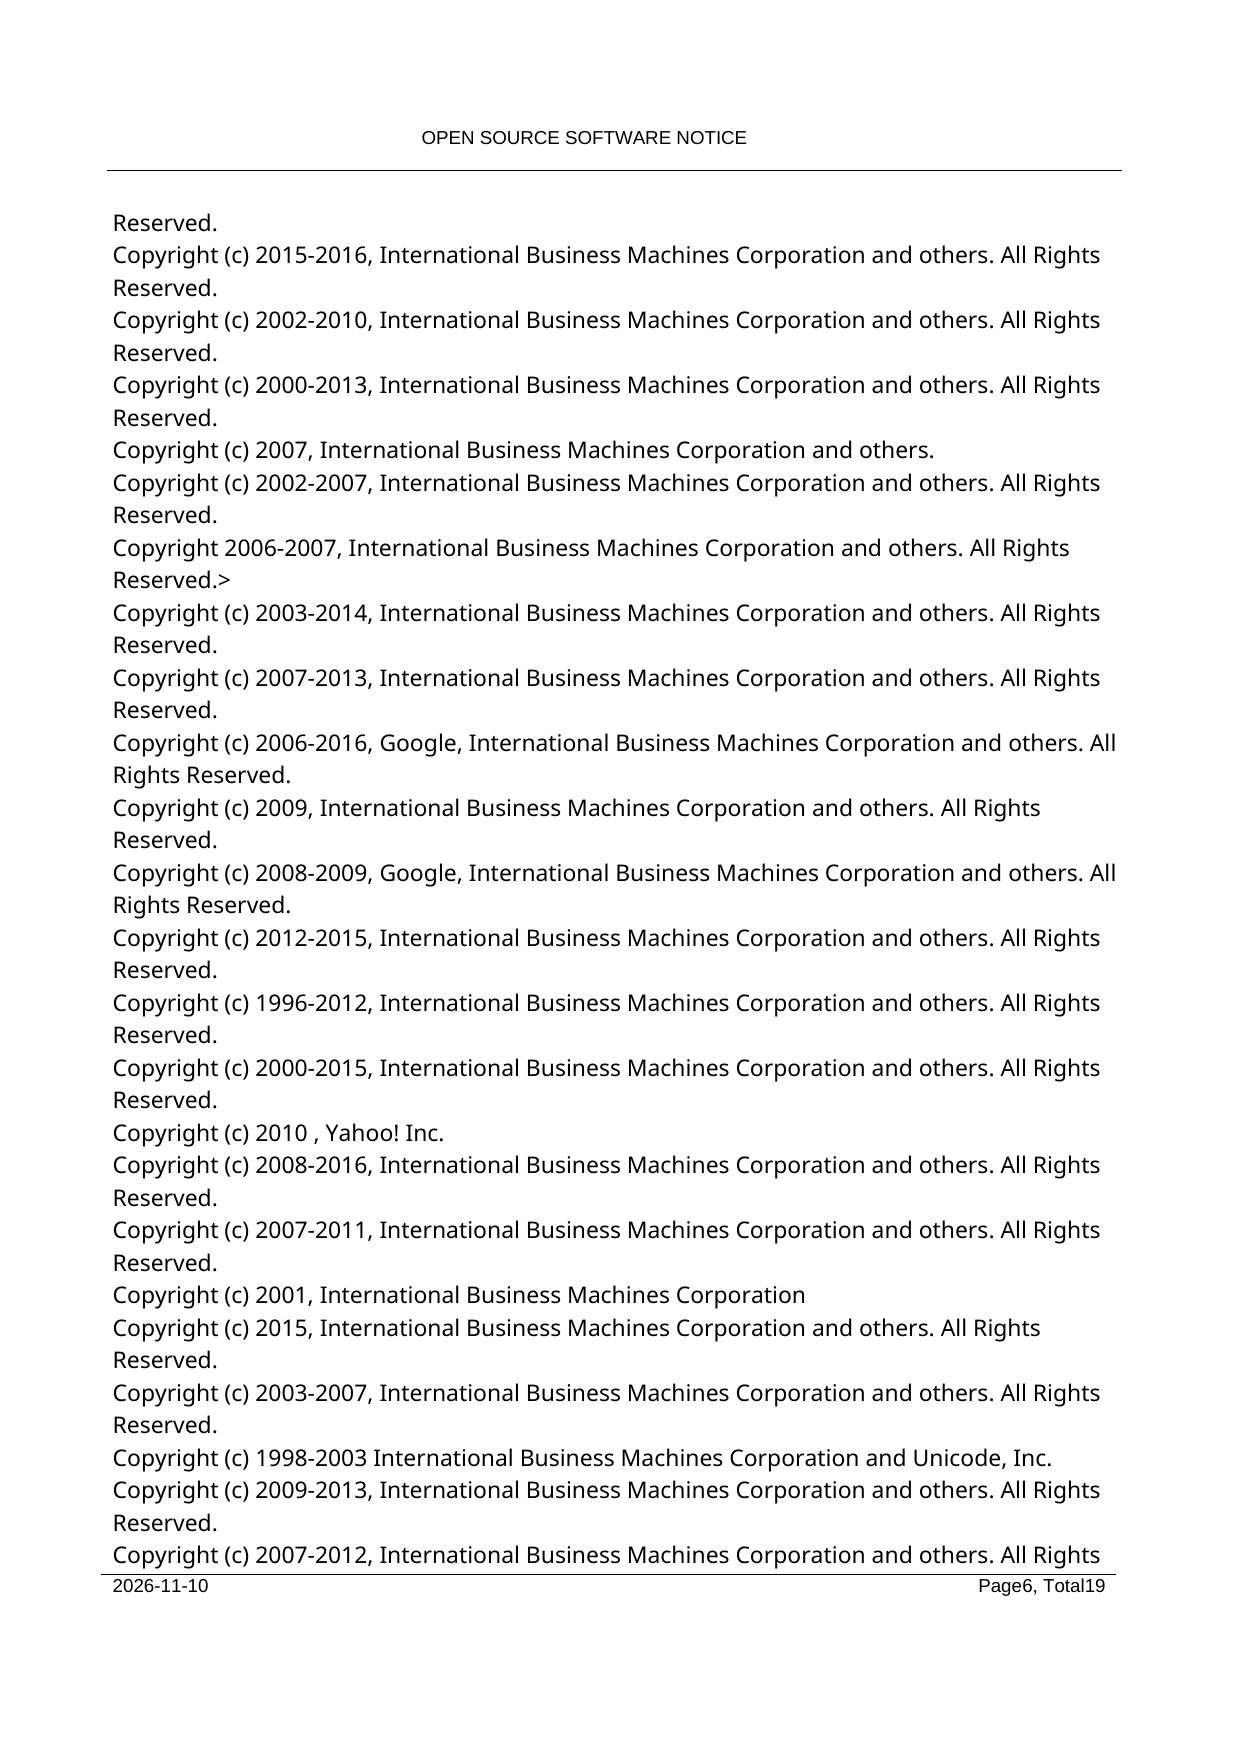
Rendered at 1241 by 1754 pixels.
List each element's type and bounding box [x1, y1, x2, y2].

text [112, 206, 1128, 1571]
